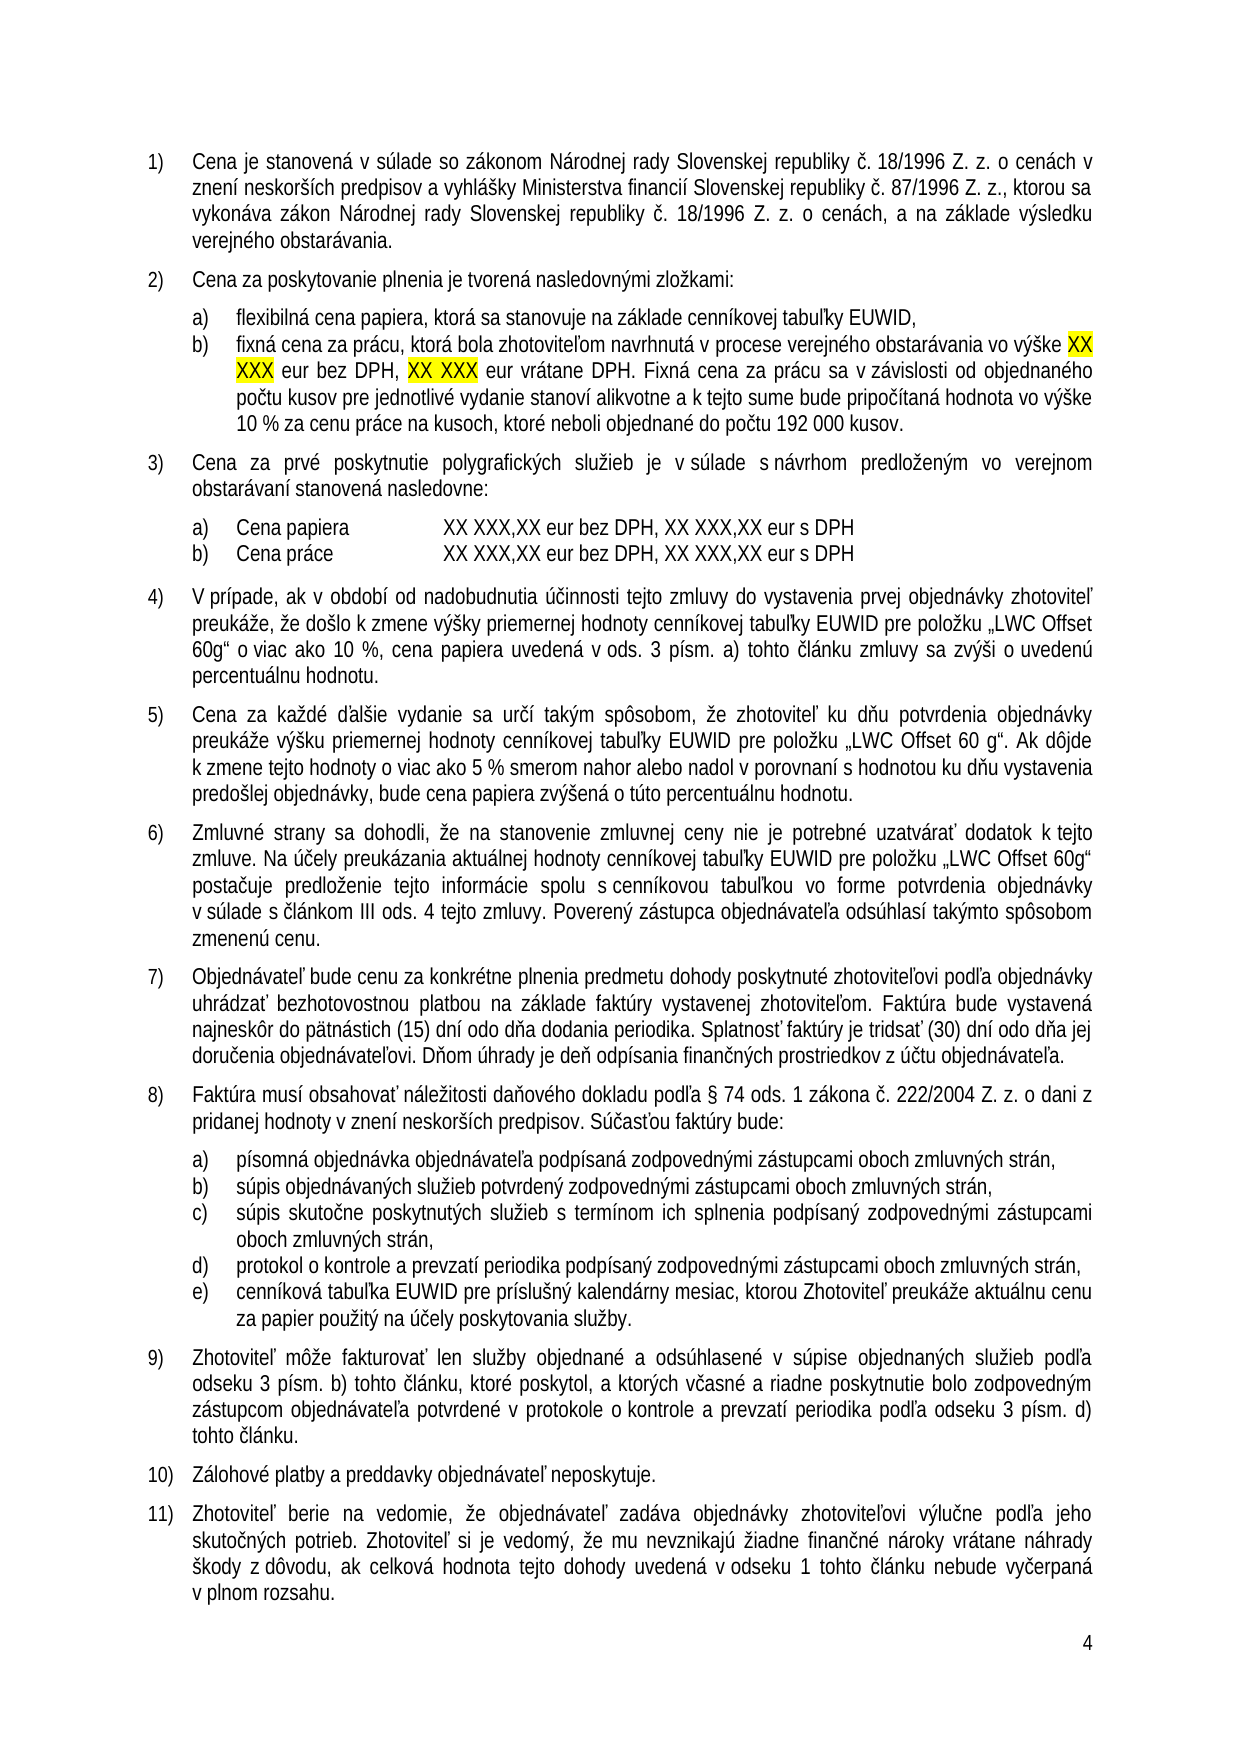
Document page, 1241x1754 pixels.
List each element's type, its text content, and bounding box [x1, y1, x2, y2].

list Zálohové platby a preddavky objednávateľ neposkytuje. [148, 1461, 1093, 1488]
list Zhotoviteľ berie na vedomie, že objednávateľ zadáva objednávky zhotoviteľovi výlučne podľa jeho skutočných potrieb. Zhotoviteľ si je vedomý, že mu nevznikajú žiadne finančné nároky vrátane náhrady škody z dôvodu, ak celková hodnota tejto dohody uvedená v odseku 1 tohto článku nebude vyčerpaná v plnom rozsahu. [148, 1500, 1093, 1606]
list Cena je stanovená v súlade so zákonom Národnej rady Slovenskej republiky č. 18/1996 Z. z. o cenách v znení neskorších predpisov a vyhlášky Ministerstva financií Slovenskej republiky č. 87/1996 Z. z., ktorou sa vykonáva zákon Národnej rady Slovenskej republiky č. 18/1996 Z. z. o cenách, a na základe výsledku verejného obstarávania. [148, 148, 1093, 253]
list Faktúra musí obsahovať náležitosti daňového dokladu podľa § 74 ods. 1 zákona č. 222/2004 Z. z. o dani z pridanej hodnoty v znení neskorších predpisov. Súčasťou faktúry bude: [148, 1081, 1093, 1134]
list Cena papiera XX XXX,XX eur bez DPH, XX XXX,XX eur s DPH [192, 514, 1093, 540]
list cenníková tabuľka EUWID pre príslušný kalendárny mesiac, ktorou Zhotoviteľ preukáže aktuálnu cenu za papier použitý na účely poskytovania služby. [192, 1278, 1093, 1331]
list Objednávateľ bude cenu za konkrétne plnenia predmetu dohody poskytnuté zhotoviteľovi podľa objednávky uhrádzať bezhotovostnou platbou na základe faktúry vystavenej zhotoviteľom. Faktúra bude vystavená najneskôr do pätnástich (15) dní odo dňa dodania periodika. Splatnosť faktúry je tridsať (30) dní odo dňa jej doručenia objednávateľovi. Dňom úhrady je deň odpísania finančných prostriedkov z účtu objednávateľa. [148, 963, 1093, 1069]
list Cena práce XX XXX,XX eur bez DPH, XX XXX,XX eur s DPH [192, 540, 1093, 567]
list súpis skutočne poskytnutých služieb s termínom ich splnenia podpísaný zodpovednými zástupcami oboch zmluvných strán, [192, 1199, 1093, 1252]
list súpis objednávaných služieb potvrdený zodpovednými zástupcami oboch zmluvných strán, [192, 1173, 1093, 1199]
list písomná objednávka objednávateľa podpísaná zodpovednými zástupcami oboch zmluvných strán, [192, 1146, 1093, 1173]
list fixná cena za prácu, ktorá bola zhotoviteľom navrhnutá v procese verejného obstarávania vo výške XX XXX eur bez DPH, XX XXX eur vrátane DPH. Fixná cena za prácu sa v závislosti od objednaného počtu kusov pre jednotlivé vydanie stanoví alikvotne a k tejto sume bude pripočítaná hodnota vo výške 10 % za cenu práce na kusoch, ktoré neboli objednané do počtu 192 000 kusov. [192, 331, 1093, 436]
list Cena za poskytovanie plnenia je tvorená nasledovnými zložkami: [148, 266, 1093, 292]
list Cena za každé ďalšie vydanie sa určí takým spôsobom, že zhotoviteľ ku dňu potvrdenia objednávky preukáže výšku priemernej hodnoty cenníkovej tabuľky EUWID pre položku „LWC Offset 60 g“. Ak dôjde k zmene tejto hodnoty o viac ako 5 % smerom nahor alebo nadol v porovnaní s hodnotou ku dňu vystavenia predošlej objednávky, bude cena papiera zvýšená o túto percentuálnu hodnotu. [148, 701, 1093, 807]
list flexibilná cena papiera, ktorá sa stanovuje na základe cenníkovej tabuľky EUWID, [192, 304, 1093, 331]
list Zmluvné strany sa dohodli, že na stanovenie zmluvnej ceny nie je potrebné uzatvárať dodatok k tejto zmluve. Na účely preukázania aktuálnej hodnoty cenníkovej tabuľky EUWID pre položku „LWC Offset 60g“ postačuje predloženie tejto informácie spolu s cenníkovou tabuľkou vo forme potvrdenia objednávky v súlade s článkom III ods. 4 tejto zmluvy. Poverený zástupca objednávateľa odsúhlasí takýmto spôsobom zmenenú cenu. [148, 819, 1093, 951]
list V prípade, ak v období od nadobudnutia účinnosti tejto zmluvy do vystavenia prvej objednávky zhotoviteľ preukáže, že došlo k zmene výšky priemernej hodnoty cenníkovej tabuľky EUWID pre položku „LWC Offset 60g“ o viac ako 10 %, cena papiera uvedená v ods. 3 písm. a) tohto článku zmluvy sa zvýši o uvedenú percentuálnu hodnotu. [148, 583, 1093, 689]
list Zhotoviteľ môže fakturovať len služby objednané a odsúhlasené v súpise objednaných služieb podľa odseku 3 písm. b) tohto článku, ktoré poskytol, a ktorých včasné a riadne poskytnutie bolo zodpovedným zástupcom objednávateľa potvrdené v protokole o kontrole a prevzatí periodika podľa odseku 3 písm. d) tohto článku. [148, 1343, 1093, 1449]
list protokol o kontrole a prevzatí periodika podpísaný zodpovednými zástupcami oboch zmluvných strán, [192, 1252, 1093, 1278]
list Cena za prvé poskytnutie polygrafických služieb je v súlade s návrhom predloženým vo verejnom obstarávaní stanovená nasledovne: [148, 449, 1093, 501]
